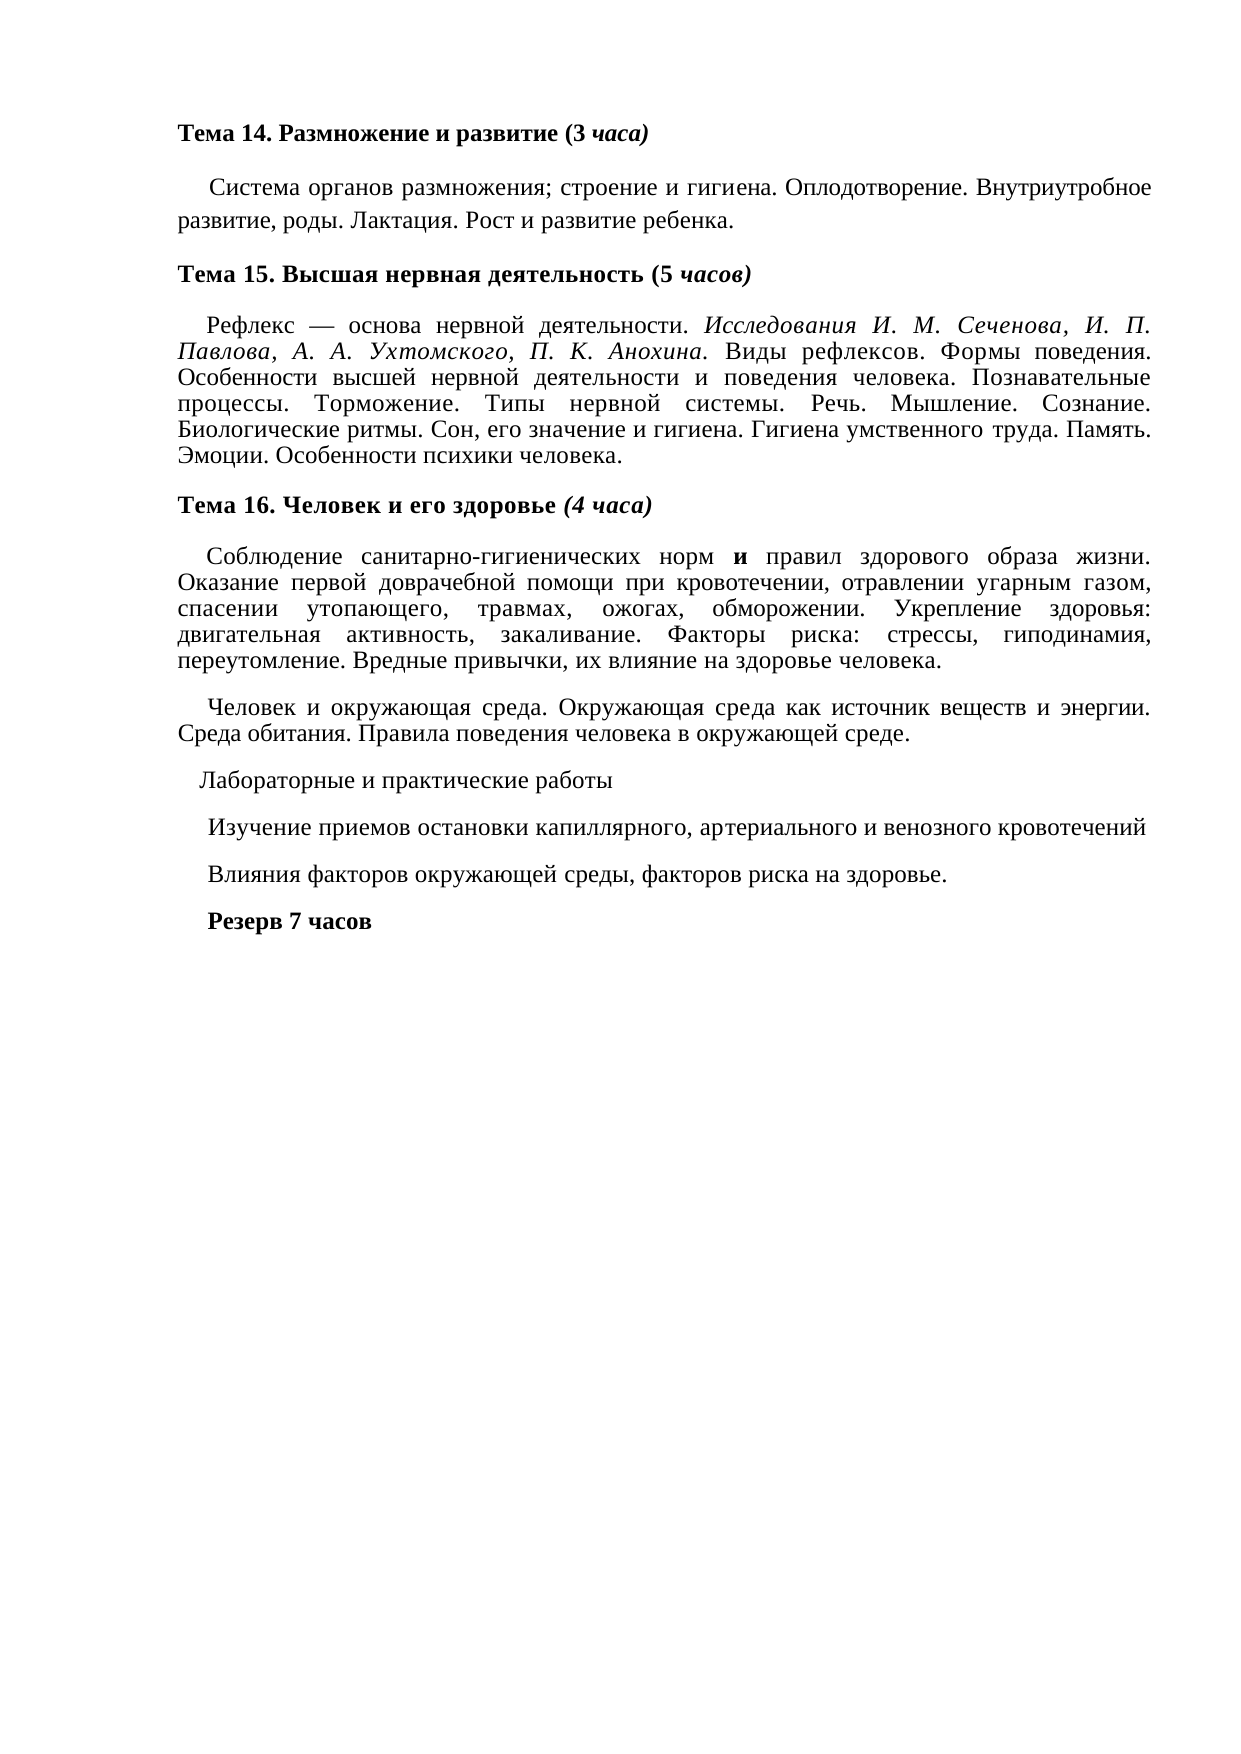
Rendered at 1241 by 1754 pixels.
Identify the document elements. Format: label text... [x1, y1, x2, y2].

text Человек и окружающая среда. Окружающая среда как источник веществ и энергии. Среда обитания. Правила поведения человека в окружающей среде. [178, 695, 1151, 747]
text Соблюдение санитарно-гигиенических норм и правил здорового образа жизни. Оказание первой доврачебной помощи при кровотечении, отравлении угарным газом, спасении утопающего, травмах, ожогах, обморожении. Укрепление здоровья: двигательная активность, закаливание. Факторы риска: стрессы, гиподинамия, переутомление. Вредные привычки, их влияние на здоровье человека. [177, 544, 1152, 674]
text Тема 15. Высшая нервная деятельность (5 часов) [177, 259, 1152, 288]
text Изучение приемов остановки капиллярного, артериального и венозного кровотечений [179, 814, 1151, 841]
text Система органов размножения; строение и гигиена. Оплодотворение. Внутриутробное развитие, роды. Лактация. Рост и развитие ребенка. [177, 172, 1152, 234]
text Влияния факторов окружающей среды, факторов риска на здоровье. [178, 861, 1152, 887]
text Резерв 7 часов [178, 908, 1152, 934]
text Тема 16. Человек и его здоровье (4 часа) [177, 490, 1152, 518]
text Лабораторные и практические работы [180, 768, 1152, 794]
text Рефлекс — основа нервной деятельности. Исследования И. М. Сеченова, И. П. Павлова, А. А. Ухтомского, П. К. Анохина. Виды рефлексов. Формы поведения. Особенности высшей нервной деятельности и поведения человека. Познавательные процессы. Торможение. Типы нервной системы. Речь. Мышление. Сознание. Биологические ритмы. Сон, его значение и гигиена. Гигиена умственного труда. Память. Эмоции. Особенности психики человека. [177, 313, 1152, 469]
text Тема 14. Размножение и развитие (3 часа) [177, 118, 1152, 147]
